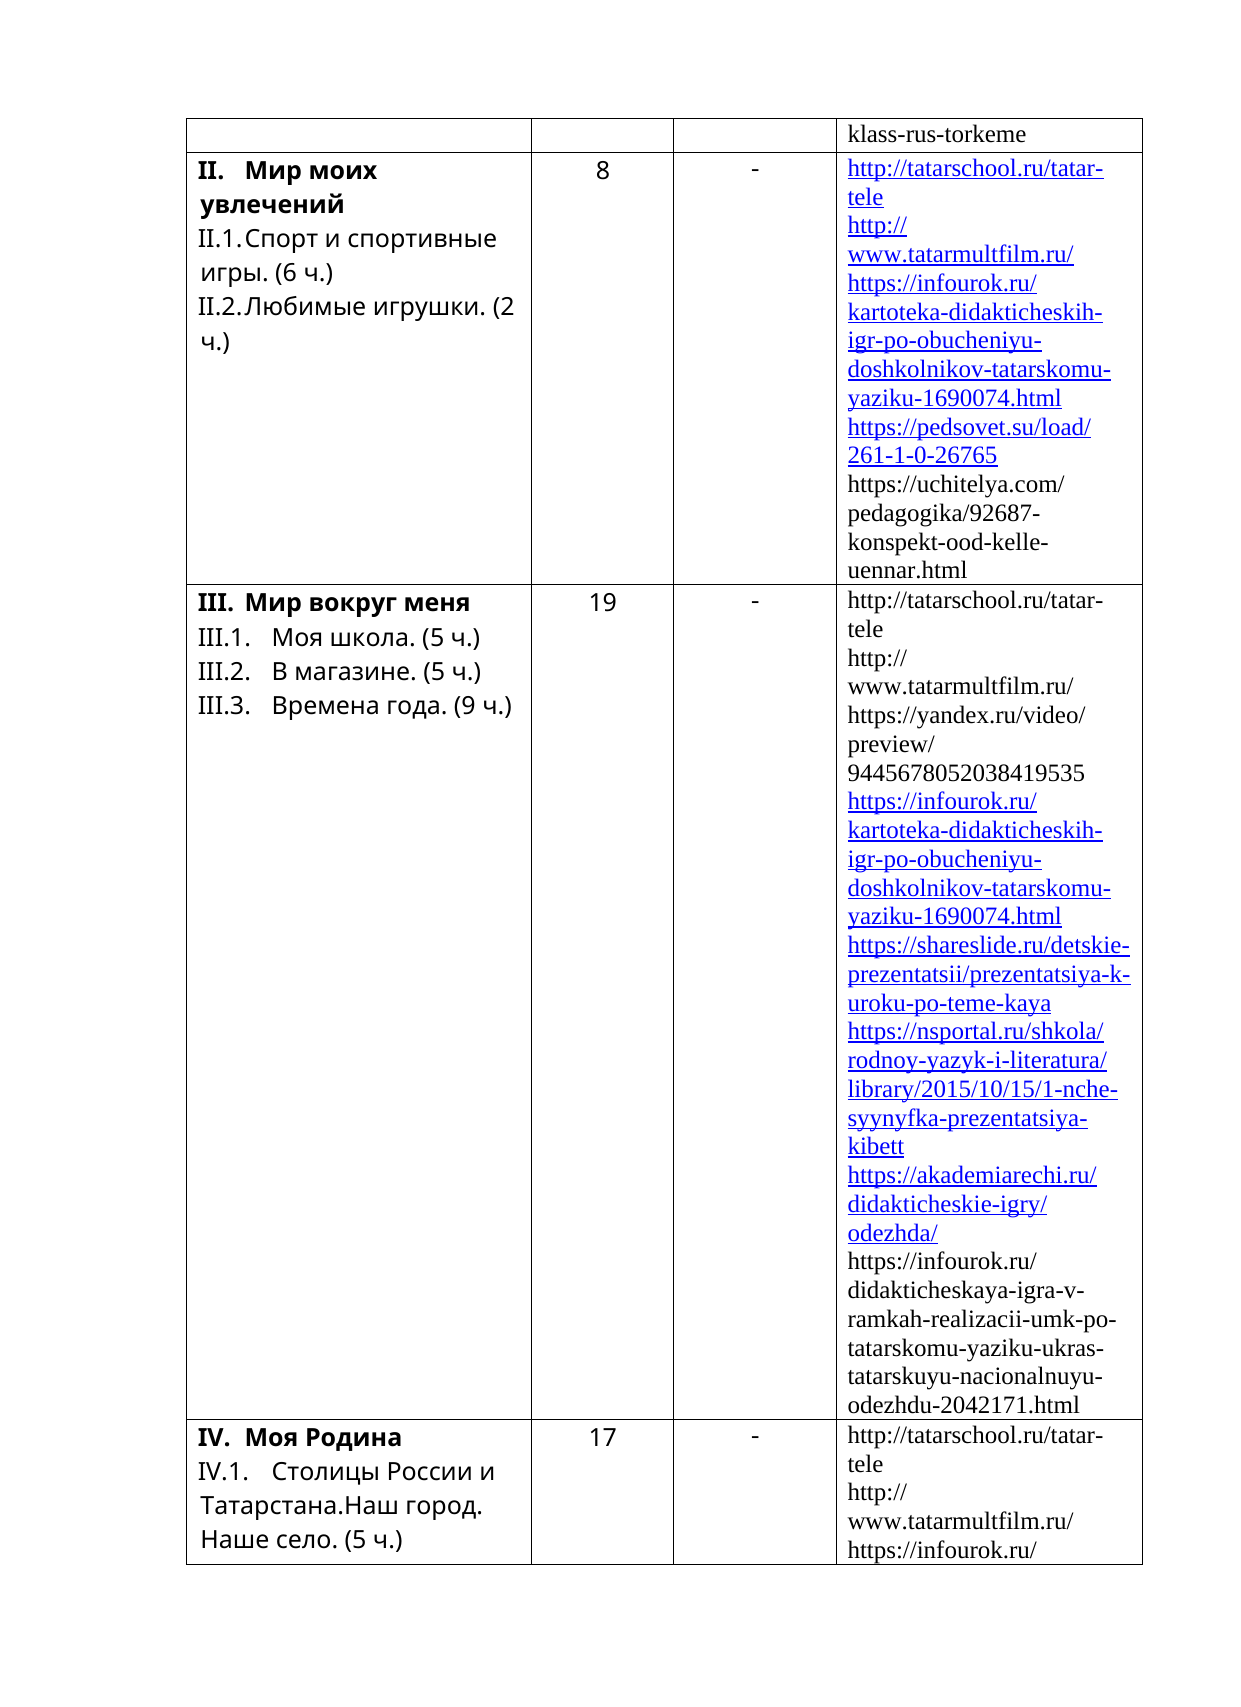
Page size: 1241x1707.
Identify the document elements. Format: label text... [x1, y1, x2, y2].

table_cell - [674, 1420, 836, 1564]
table_cell - [674, 119, 836, 152]
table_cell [837, 1420, 1142, 1564]
table_cell 22 [532, 119, 673, 152]
table_cell http://tatarschool.ru/tatar-tele http://www.tatarmultfilm.ru/ https://infourok.ru/kartoteka-didakticheskih-igr-po-obucheniyu-doshkolnikov-tatarskomu-yaziku-1690074.html https://pedsovet.su/load/261-1-0-26765 https://uchitelya.com/pedagogika/92687-konspekt-ood-kelle-uennar.html [837, 153, 1142, 584]
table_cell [187, 1420, 531, 1564]
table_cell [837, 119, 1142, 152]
table_cell http://tatarschool.ru/tatar-tele http://www.tatarmultfilm.ru/ https://yandex.ru/video/preview/9445678052038419535 https://infourok.ru/kartoteka-didakticheskih-igr-po-obucheniyu-doshkolnikov-tatarskomu-yaziku-1690074.html https://shareslide.ru/detskie-prezentatsii/prezentatsiya-k-uroku-po-teme-kaya https://nsportal.ru/shkola/rodnoy-yazyk-i-literatura/library/2015/10/15/1-nche-syynyfka-prezentatsiya-kibett https://akademiarechi.ru/didakticheskie-igry/odezhda/ https://infourok.ru/didakticheskaya-igra-v-ramkah-realizacii-umk-po-tatarskomu-yaziku-ukras-tatarskuyu-nacionalnuyu-odezhdu-2042171.html [837, 585, 1142, 1419]
table_cell 8 [532, 153, 673, 584]
table_cell Мир моих увлечений Спорт и спортивные игры. (6 ч.) Любимые игрушки. (2 ч.) [187, 153, 531, 584]
table_cell - [674, 585, 836, 1419]
table_cell - [674, 153, 836, 584]
table_cell Мир вокруг меня Моя школа. (5 ч.) В магазине. (5 ч.) Времена года. (9 ч.) [187, 585, 531, 1419]
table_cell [187, 119, 531, 152]
table_cell 17 [532, 1420, 673, 1564]
table_cell 19 [532, 585, 673, 1419]
